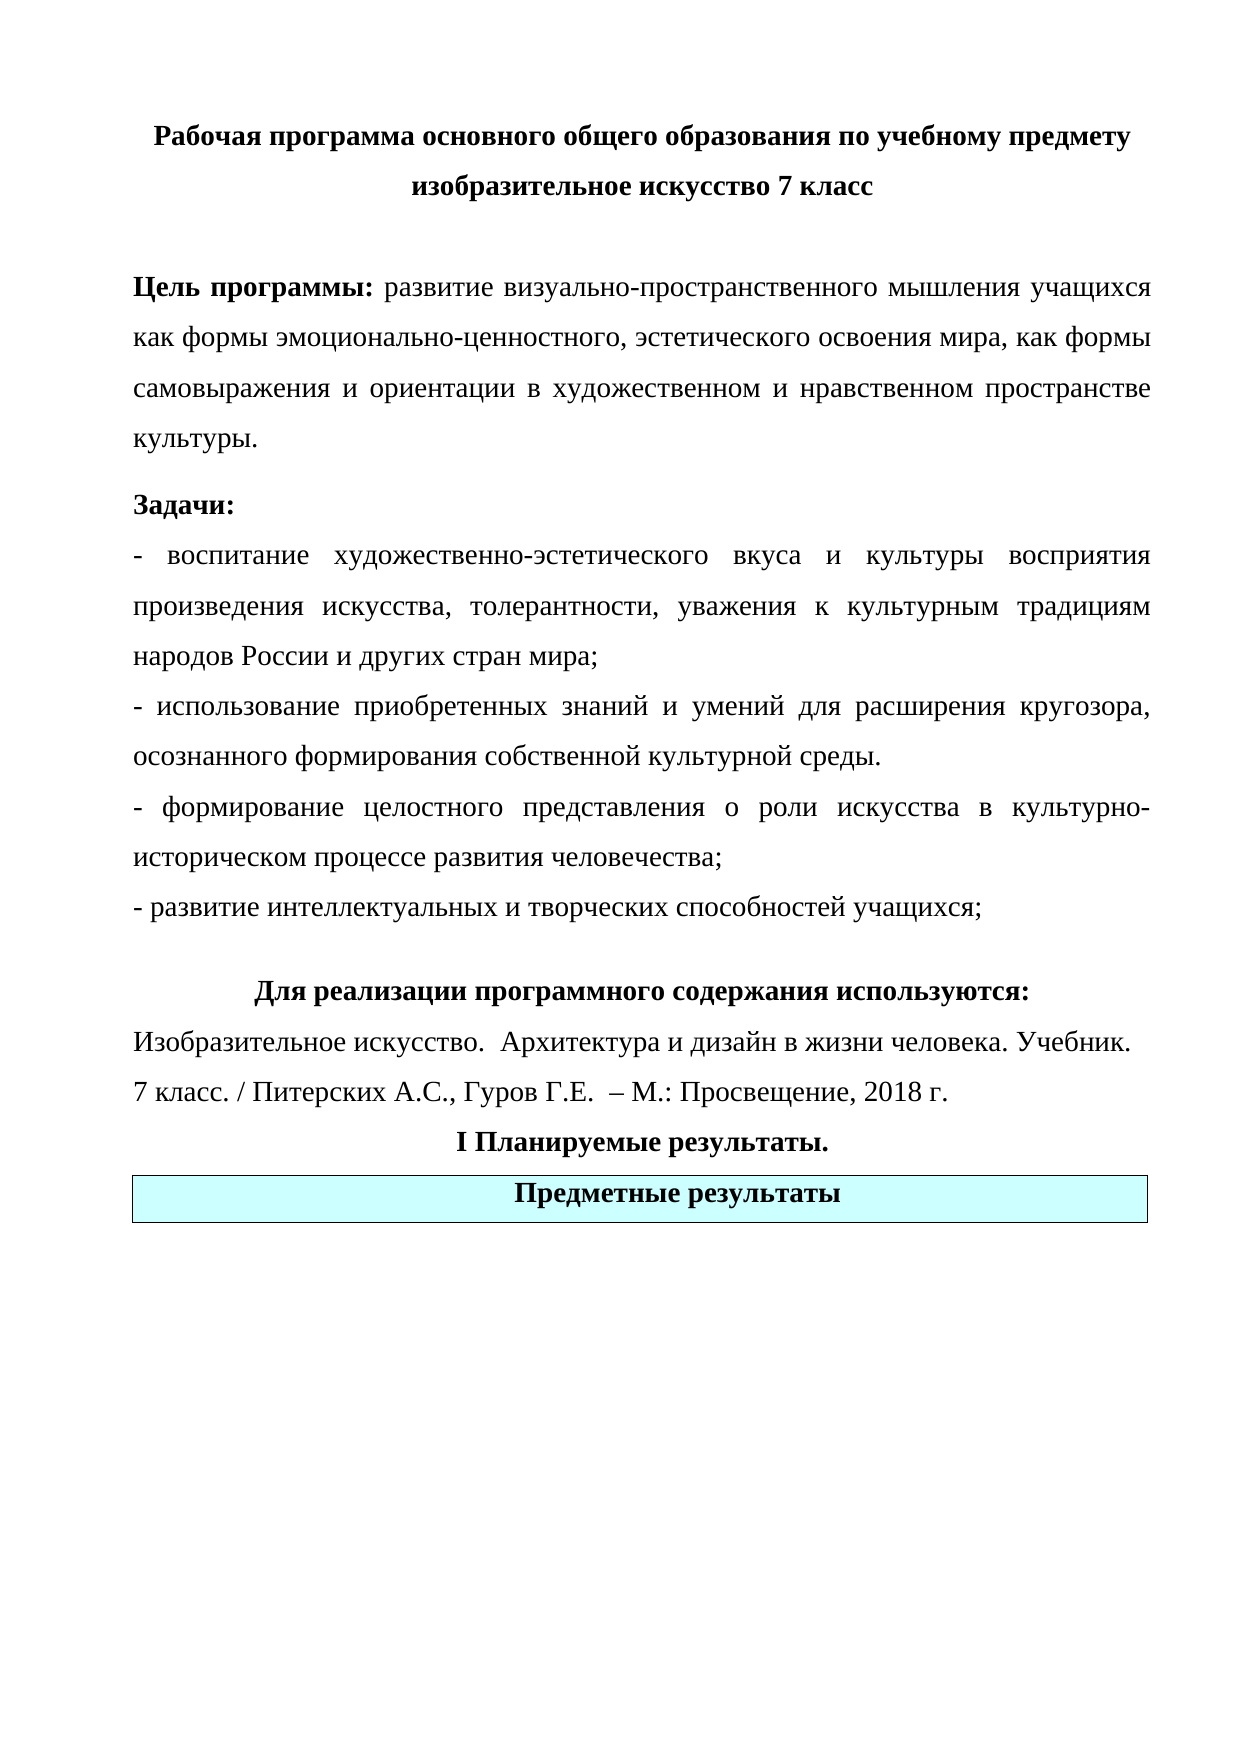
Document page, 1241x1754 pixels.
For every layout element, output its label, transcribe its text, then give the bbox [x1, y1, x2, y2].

text Задачи: [133, 487, 1152, 521]
text - формирование целостного представления о роли искусства в культурно-историческом процессе развития человечества; [133, 789, 1152, 873]
text Рабочая программа основного общего образования по учебному предмету изобразительное искусство 7 класс [133, 118, 1152, 202]
text Цель программы: развитие визуально-пространственного мышления учащихся как формы эмоционально-ценностного, эстетического освоения мира, как формы самовыражения и ориентации в художественном и нравственном пространстве культуры. [133, 269, 1152, 453]
text - развитие интеллектуальных и творческих способностей учащихся; [133, 889, 1152, 923]
text I Планируемые результаты. [133, 1124, 1152, 1158]
text - воспитание художественно-эстетического вкуса и культуры восприятия произведения искусства, толерантности, уважения к культурным традициям народов России и других стран мира; [133, 537, 1152, 671]
table_header Предметные результаты [133, 1176, 1147, 1222]
text Для реализации программного содержания используются: [133, 973, 1152, 1007]
text - использование приобретенных знаний и умений для расширения кругозора, осознанного формирования собственной культурной среды. [133, 688, 1152, 772]
text Изобразительное искусство. Архитектура и дизайн в жизни человека. Учебник. 7 класс. / Питерских А.С., Гуров Г.Е. – М.: Просвещение, 2018 г. [133, 1024, 1152, 1107]
